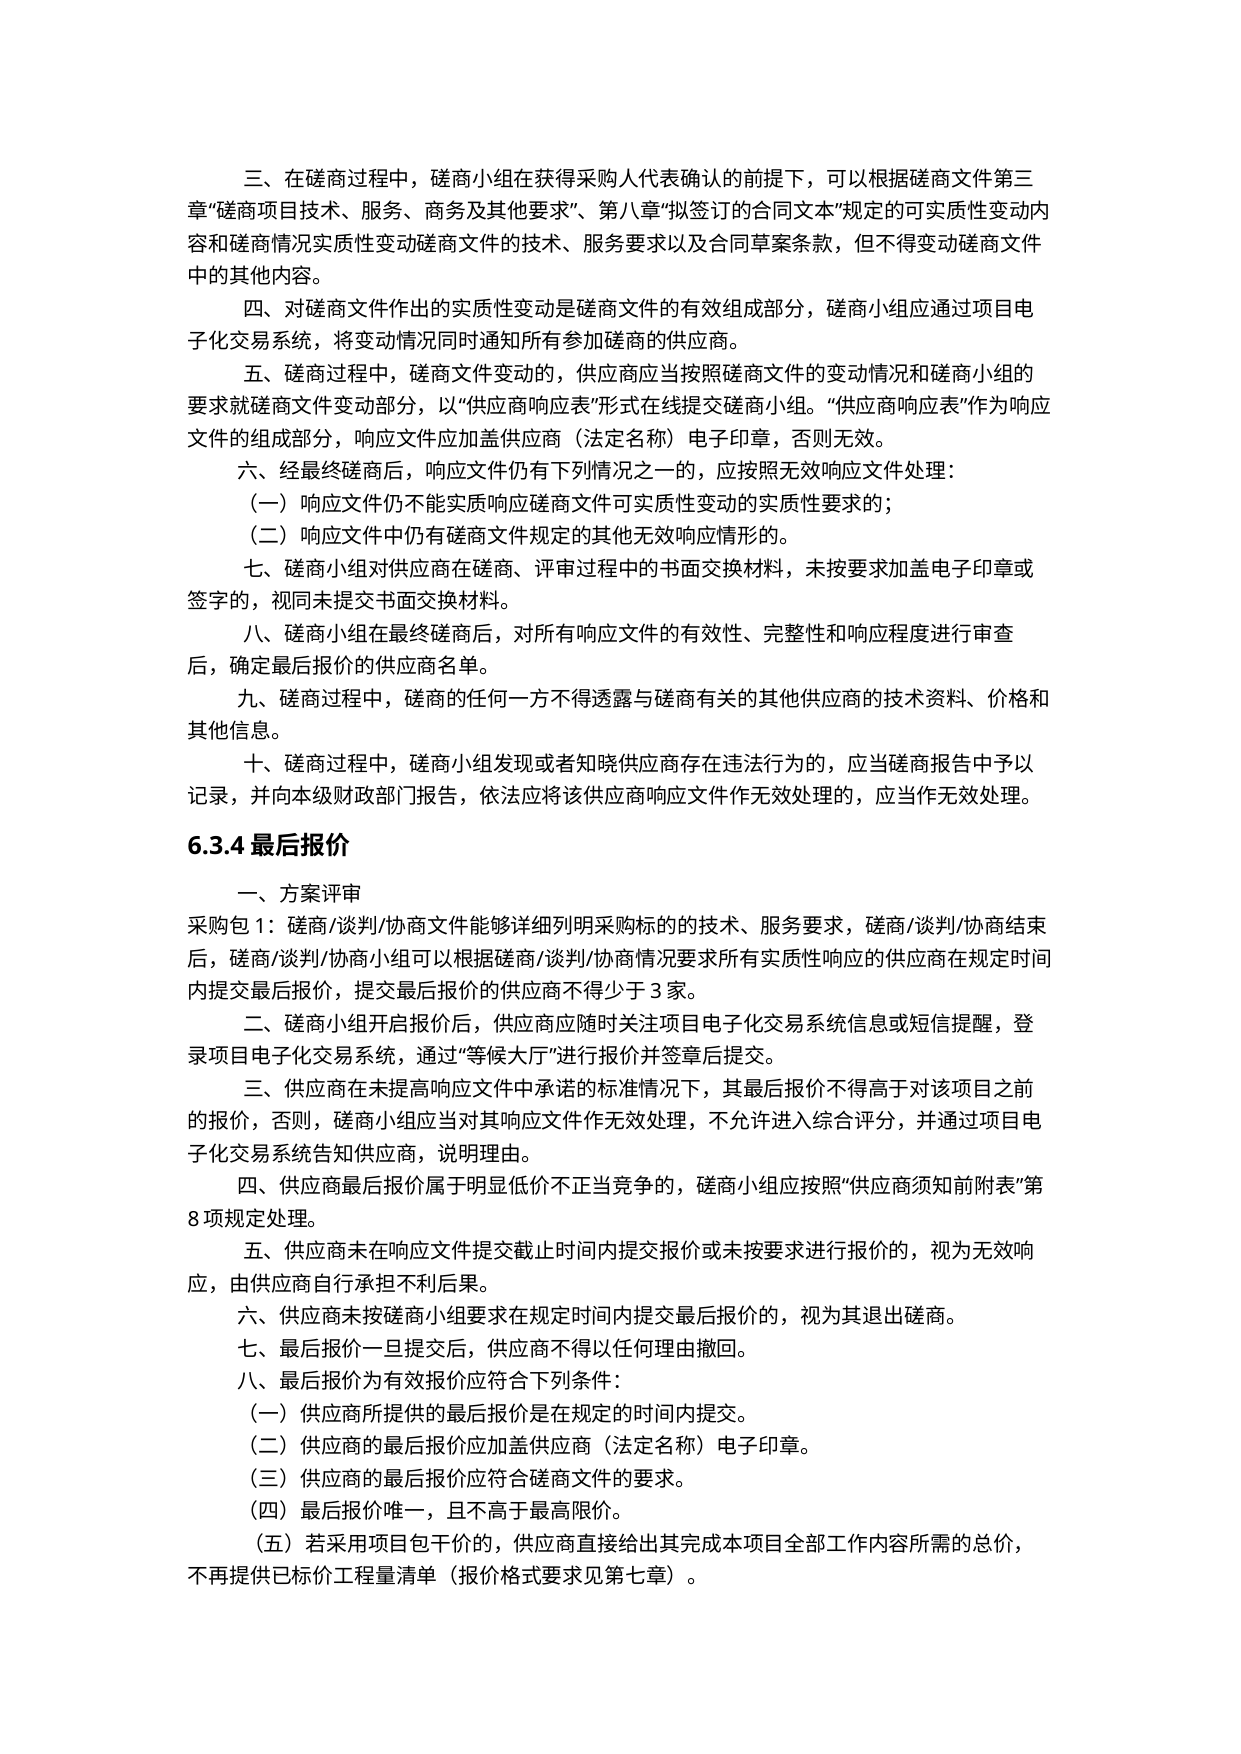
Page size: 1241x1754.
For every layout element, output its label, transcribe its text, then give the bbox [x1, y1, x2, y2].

text （一）供应商所提供的最后报价是在规定的时间内提交。 [187, 1397, 1053, 1429]
text 六、供应商未按磋商小组要求在规定时间内提交最后报价的，视为其退出磋商。 [187, 1299, 1053, 1332]
text （三）供应商的最后报价应符合磋商文件的要求。 [187, 1462, 1053, 1494]
text 二、磋商小组开启报价后，供应商应随时关注项目电子化交易系统信息或短信提醒，登录项目电子化交易系统，通过“等候大厅”进行报价并签章后提交。 [187, 1007, 1053, 1072]
text 三、供应商在未提高响应文件中承诺的标准情况下，其最后报价不得高于对该项目之前的报价，否则，磋商小组应当对其响应文件作无效处理，不允许进入综合评分，并通过项目电子化交易系统告知供应商，说明理由。 [187, 1072, 1053, 1169]
text 七、磋商小组对供应商在磋商、评审过程中的书面交换材料，未按要求加盖电子印章或签字的，视同未提交书面交换材料。 [187, 552, 1053, 617]
text 七、最后报价一旦提交后，供应商不得以任何理由撤回。 [187, 1332, 1053, 1364]
text 九、磋商过程中，磋商的任何一方不得透露与磋商有关的其他供应商的技术资料、价格和其他信息。 [187, 682, 1053, 747]
text 采购包1：磋商/谈判/协商文件能够详细列明采购标的的技术、服务要求，磋商/谈判/协商结束后，磋商/谈判/协商小组可以根据磋商/谈判/协商情况要求所有实质性响应的供应商在规定时间内提交最后报价，提交最后报价的供应商不得少于3家。 [187, 909, 1053, 1007]
text 五、磋商过程中，磋商文件变动的，供应商应当按照磋商文件的变动情况和磋商小组的要求就磋商文件变动部分，以“供应商响应表”形式在线提交磋商小组。“供应商响应表”作为响应文件的组成部分，响应文件应加盖供应商（法定名称）电子印章，否则无效。 [187, 357, 1053, 454]
text 6.3.4最后报价 [187, 812, 1053, 877]
text 八、磋商小组在最终磋商后，对所有响应文件的有效性、完整性和响应程度进行审查后，确定最后报价的供应商名单。 [187, 617, 1053, 682]
text 八、最后报价为有效报价应符合下列条件： [187, 1364, 1053, 1397]
text （四）最后报价唯一，且不高于最高限价。 [187, 1494, 1053, 1527]
text 四、对磋商文件作出的实质性变动是磋商文件的有效组成部分，磋商小组应通过项目电子化交易系统，将变动情况同时通知所有参加磋商的供应商。 [187, 292, 1053, 357]
text （五）若采用项目包干价的，供应商直接给出其完成本项目全部工作内容所需的总价，不再提供已标价工程量清单（报价格式要求见第七章）。 [187, 1527, 1053, 1592]
text （二）供应商的最后报价应加盖供应商（法定名称）电子印章。 [187, 1429, 1053, 1462]
text （一）响应文件仍不能实质响应磋商文件可实质性变动的实质性要求的； [187, 487, 1053, 519]
text 十、磋商过程中，磋商小组发现或者知晓供应商存在违法行为的，应当磋商报告中予以记录，并向本级财政部门报告，依法应将该供应商响应文件作无效处理的，应当作无效处理。 [187, 747, 1053, 812]
text 四、供应商最后报价属于明显低价不正当竞争的，磋商小组应按照“供应商须知前附表”第8项规定处理。 [187, 1169, 1053, 1234]
text （二）响应文件中仍有磋商文件规定的其他无效响应情形的。 [187, 519, 1053, 552]
text 三、在磋商过程中，磋商小组在获得采购人代表确认的前提下，可以根据磋商文件第三章“磋商项目技术、服务、商务及其他要求”、第八章“拟签订的合同文本”规定的可实质性变动内容和磋商情况实质性变动磋商文件的技术、服务要求以及合同草案条款，但不得变动磋商文件中的其他内容。 [187, 162, 1053, 292]
text 六、经最终磋商后，响应文件仍有下列情况之一的，应按照无效响应文件处理： [187, 454, 1053, 487]
text 五、供应商未在响应文件提交截止时间内提交报价或未按要求进行报价的，视为无效响应，由供应商自行承担不利后果。 [187, 1234, 1053, 1299]
text 一、方案评审 [187, 877, 1053, 909]
